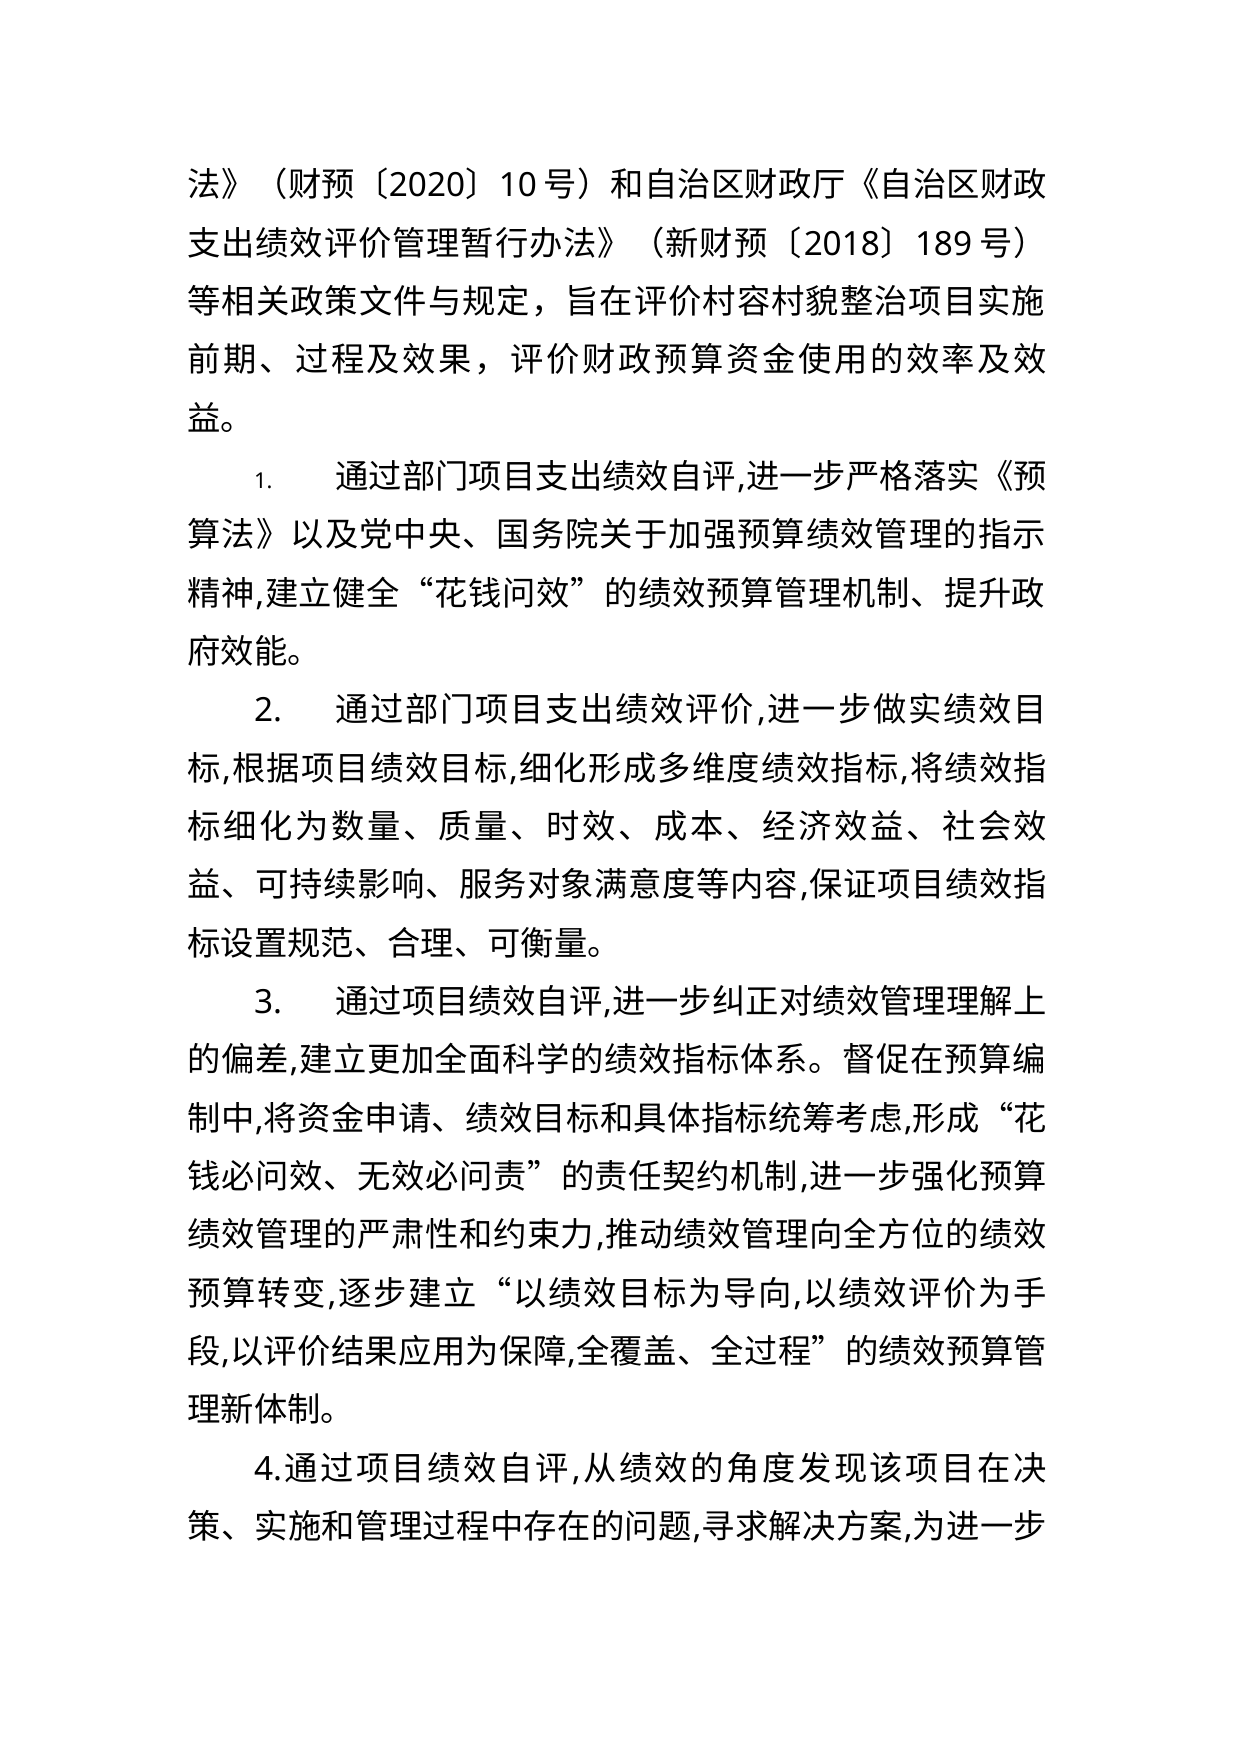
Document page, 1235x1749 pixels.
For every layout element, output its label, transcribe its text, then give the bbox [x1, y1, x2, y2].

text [187, 150, 1047, 442]
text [187, 1433, 1047, 1550]
list 通过项目绩效自评,进一步纠正对绩效管理理解上的偏差,建立更加全面科学的绩效指标体系。督促在预算编制中,将资金申请、绩效目标和具体指标统筹考虑,形成“花钱必问效、无效必问责”的责任契约机制,进一步强化预算绩效管理的严肃性和约束力,推动绩效管理向全方位的绩效预算转变,逐步建立“以绩效目标为导向,以绩效评价为手段,以评价结果应用为保障,全覆盖、全过程”的绩效预算管理新体制。 [187, 967, 1047, 1433]
list 通过部门项目支出绩效自评,进一步严格落实《预算法》以及党中央、国务院关于加强预算绩效管理的指示精神,建立健全“花钱问效”的绩效预算管理机制、提升政府效能。 [187, 442, 1047, 675]
list 通过部门项目支出绩效评价,进一步做实绩效目标,根据项目绩效目标,细化形成多维度绩效指标,将绩效指标细化为数量、质量、时效、成本、经济效益、社会效益、可持续影响、服务对象满意度等内容,保证项目绩效指标设置规范、合理、可衡量。 [187, 675, 1047, 967]
